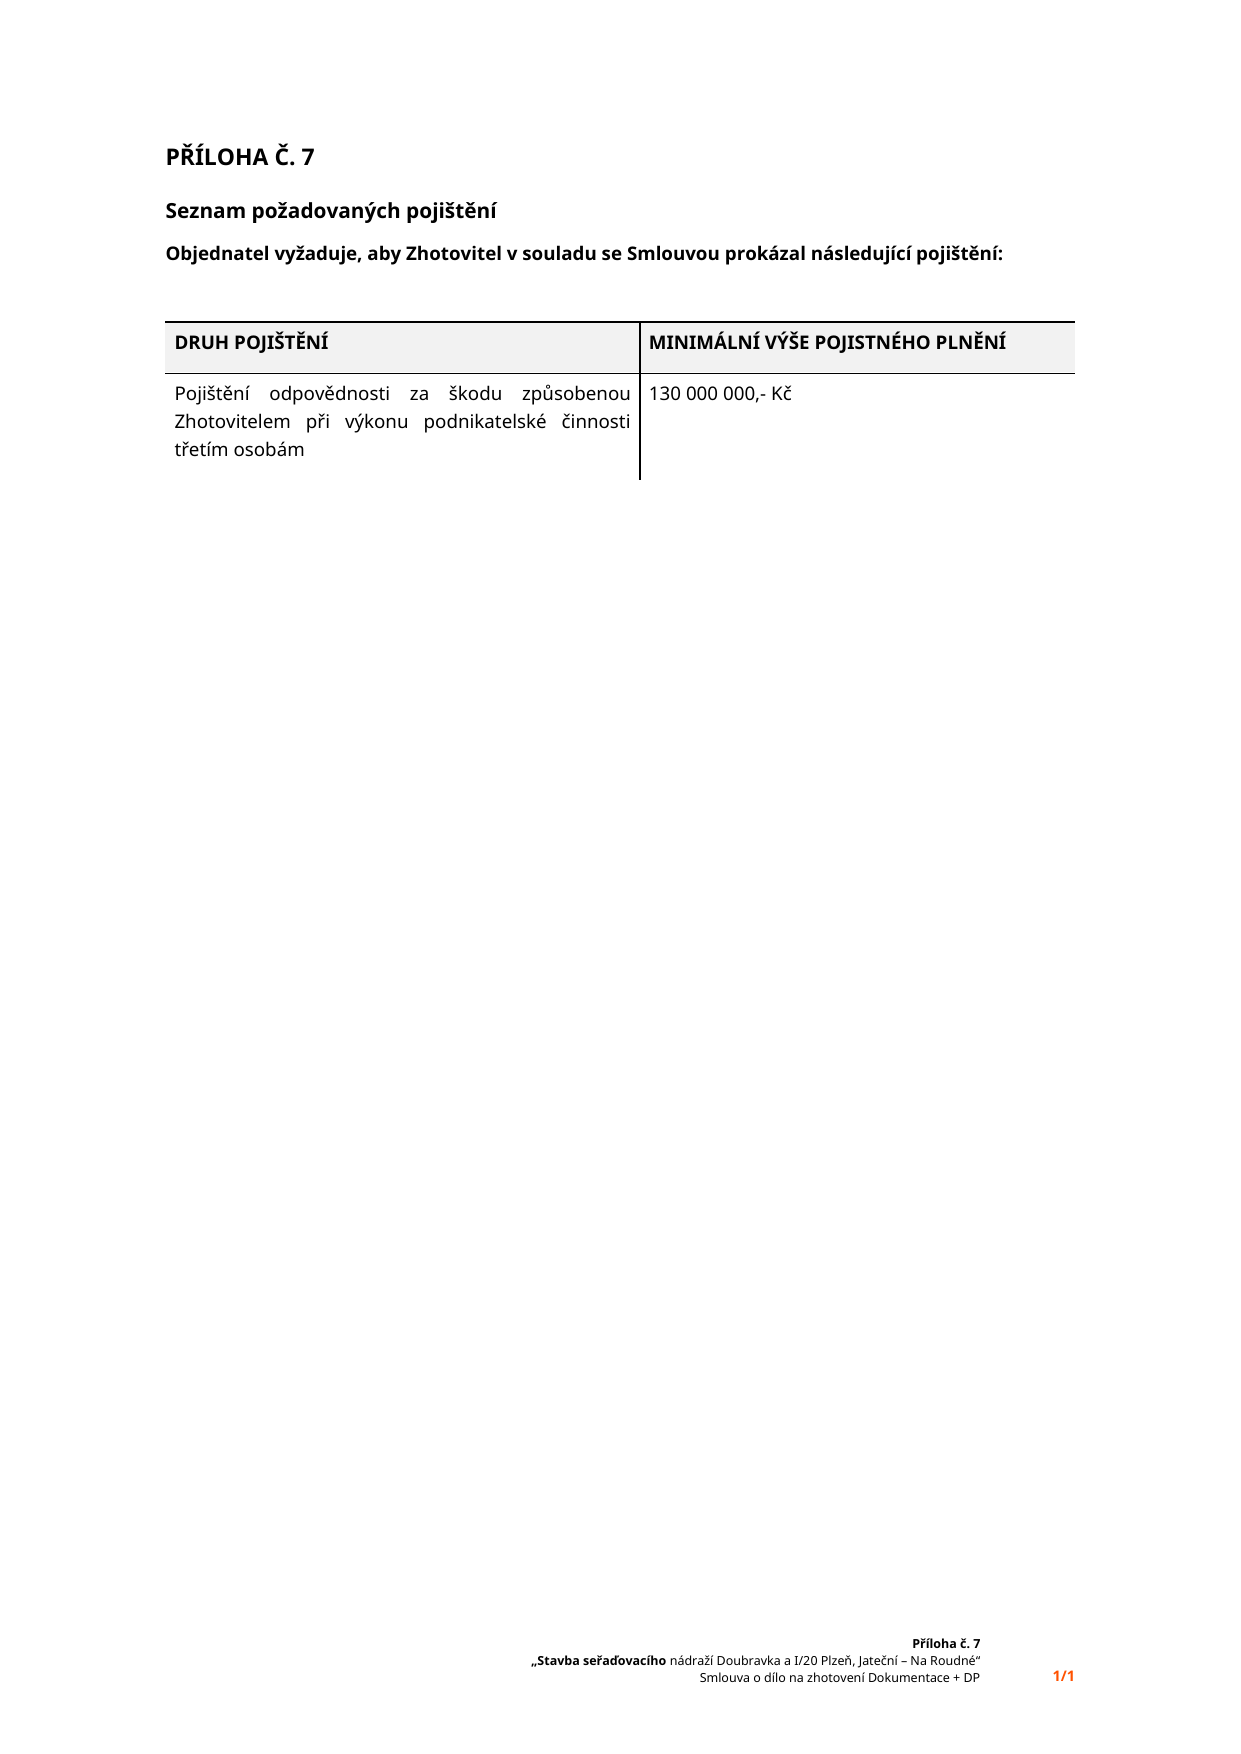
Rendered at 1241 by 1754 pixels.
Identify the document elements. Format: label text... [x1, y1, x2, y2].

table_header DRUH POJIŠTĚNÍ [165, 323, 639, 372]
text Seznam požadovaných pojištění [165, 197, 1075, 225]
text Objednatel vyžaduje, aby Zhotovitel v souladu se Smlouvou prokázal následující pojištění: [165, 240, 1075, 266]
table_header MINIMÁLNÍ VÝŠE POJISTNÉHO PLNĚNÍ [641, 323, 1075, 372]
table_cell Pojištění odpovědnosti za škodu způsobenou Zhotovitelem při výkonu podnikatelské činnosti třetím osobám [165, 374, 639, 480]
text Příloha č. 7 [165, 141, 1075, 173]
table_cell 130 000 000,- Kč [641, 374, 1075, 480]
